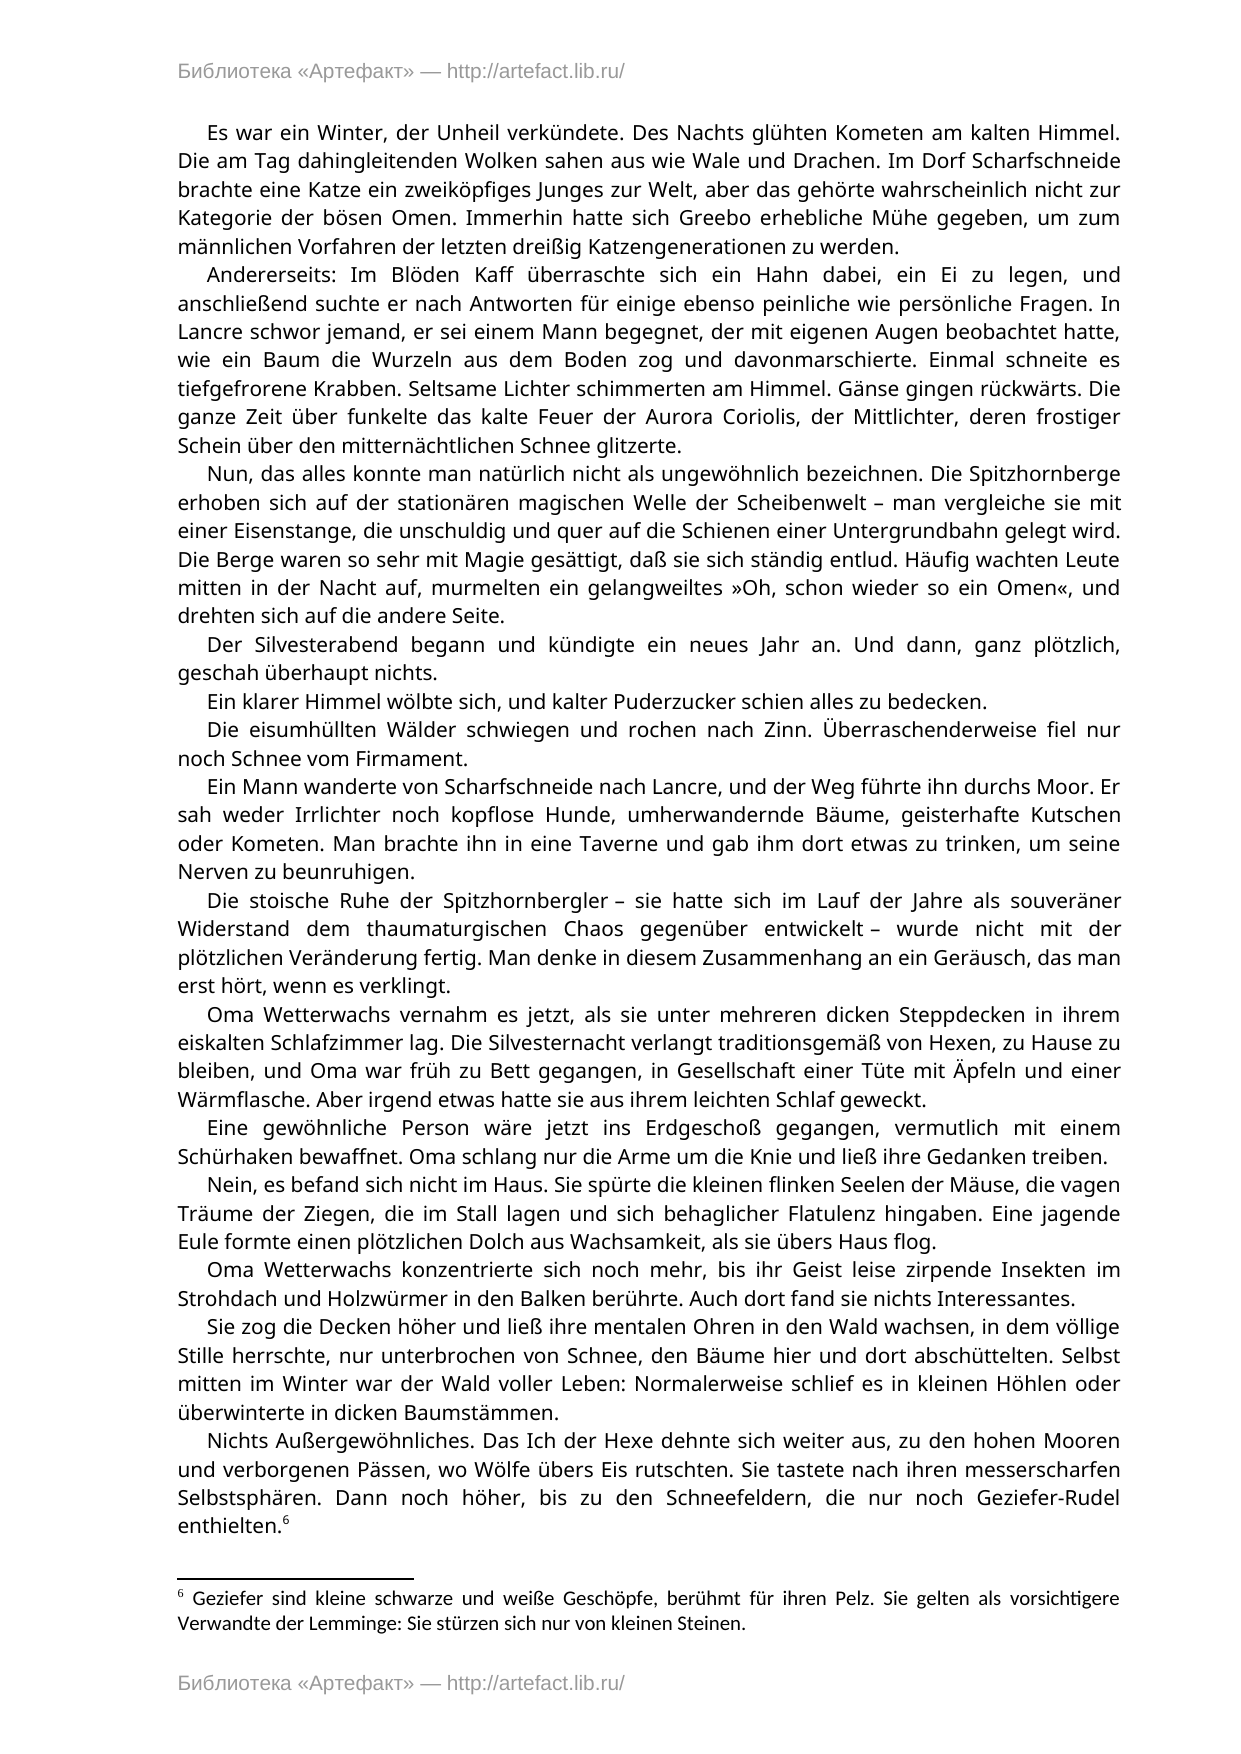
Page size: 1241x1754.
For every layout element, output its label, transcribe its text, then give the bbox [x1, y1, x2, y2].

text Oma Wetterwachs konzentrierte sich noch mehr, bis ihr Geist leise zirpende Insekten im Strohdach und Holzwürmer in den Balken berührte. Auch dort fand sie nichts Interessantes. [177, 1256, 1122, 1312]
text Oma Wetterwachs vernahm es jetzt, als sie unter mehreren dicken Steppdecken in ihrem eiskalten Schlafzimmer lag. Die Silvesternacht verlangt traditionsgemäß von Hexen, zu Hause zu bleiben, und Oma war früh zu Bett gegangen, in Gesellschaft einer Tüte mit Äpfeln und einer Wärmflasche. Aber irgend etwas hatte sie aus ihrem leichten Schlaf geweckt. [177, 1000, 1122, 1113]
text Nun, das alles konnte man natürlich nicht als ungewöhnlich bezeichnen. Die Spitzhornberge erhoben sich auf der stationären magischen Welle der Scheibenwelt – man vergleiche sie mit einer Eisenstange, die unschuldig und quer auf die Schienen einer Untergrundbahn gelegt wird. Die Berge waren so sehr mit Magie gesättigt, daß sie sich ständig entlud. Häufig wachten Leute mitten in der Nacht auf, murmelten ein gelangweiltes »Oh, schon wieder so ein Omen«, und drehten sich auf die andere Seite. [177, 459, 1122, 630]
text Die eisumhüllten Wälder schwiegen und rochen nach Zinn. Überraschenderweise fiel nur noch Schnee vom Firmament. [177, 715, 1122, 772]
text Der Silvesterabend begann und kündigte ein neues Jahr an. Und dann, ganz plötzlich, geschah überhaupt nichts. [177, 630, 1122, 687]
text Andererseits: Im Blöden Kaff überraschte sich ein Hahn dabei, ein Ei zu legen, und anschließend suchte er nach Antworten für einige ebenso peinliche wie persönliche Fragen. In Lancre schwor jemand, er sei einem Mann begegnet, der mit eigenen Augen beobachtet hatte, wie ein Baum die Wurzeln aus dem Boden zog und davonmarschierte. Einmal schneite es tiefgefrorene Krabben. Seltsame Lichter schimmerten am Himmel. Gänse gingen rückwärts. Die ganze Zeit über funkelte das kalte Feuer der Aurora Coriolis, der Mittlichter, deren frostiger Schein über den mitternächtlichen Schnee glitzerte. [177, 260, 1122, 459]
text Eine gewöhnliche Person wäre jetzt ins Erdgeschoß gegangen, vermutlich mit einem Schürhaken bewaffnet. Oma schlang nur die Arme um die Knie und ließ ihre Gedanken treiben. [177, 1113, 1122, 1170]
text Nein, es befand sich nicht im Haus. Sie spürte die kleinen flinken Seelen der Mäuse, die vagen Träume der Ziegen, die im Stall lagen und sich behaglicher Flatulenz hingaben. Eine jagende Eule formte einen plötzlichen Dolch aus Wachsamkeit, als sie übers Haus flog. [177, 1170, 1122, 1256]
text Ein Mann wanderte von Scharfschneide nach Lancre, und der Weg führte ihn durchs Moor. Er sah weder Irrlichter noch kopflose Hunde, umherwandernde Bäume, geisterhafte Kutschen oder Kometen. Man brachte ihn in eine Taverne und gab ihm dort etwas zu trinken, um seine Nerven zu beunruhigen. [177, 772, 1122, 886]
text Es war ein Winter, der Unheil verkündete. Des Nachts glühten Kometen am kalten Himmel. Die am Tag dahingleitenden Wolken sahen aus wie Wale und Drachen. Im Dorf Scharfschneide brachte eine Katze ein zweiköpfiges Junges zur Welt, aber das gehörte wahrscheinlich nicht zur Kategorie der bösen Omen. Immerhin hatte sich Greebo erhebliche Mühe gegeben, um zum männlichen Vorfahren der letzten dreißig Katzengenerationen zu werden. [177, 118, 1122, 260]
text Ein klarer Himmel wölbte sich, und kalter Puderzucker schien alles zu bedecken. [177, 687, 1122, 715]
text Nichts Außergewöhnliches. Das Ich der Hexe dehnte sich weiter aus, zu den hohen Mooren und verborgenen Pässen, wo Wölfe übers Eis rutschten. Sie tastete nach ihren messerscharfen Selbstsphären. Dann noch höher, bis zu den Schneefeldern, die nur noch Geziefer-Rudel enthielten. [177, 1426, 1122, 1540]
text Die stoische Ruhe der Spitzhornbergler – sie hatte sich im Lauf der Jahre als souveräner Widerstand dem thaumaturgischen Chaos gegenüber entwickelt – wurde nicht mit der plötzlichen Veränderung fertig. Man denke in diesem Zusammenhang an ein Geräusch, das man erst hört, wenn es verklingt. [177, 886, 1122, 1000]
text Sie zog die Decken höher und ließ ihre mentalen Ohren in den Wald wachsen, in dem völlige Stille herrschte, nur unterbrochen von Schnee, den Bäume hier und dort abschüttelten. Selbst mitten im Winter war der Wald voller Leben: Normalerweise schlief es in kleinen Höhlen oder überwinterte in dicken Baumstämmen. [177, 1312, 1122, 1426]
